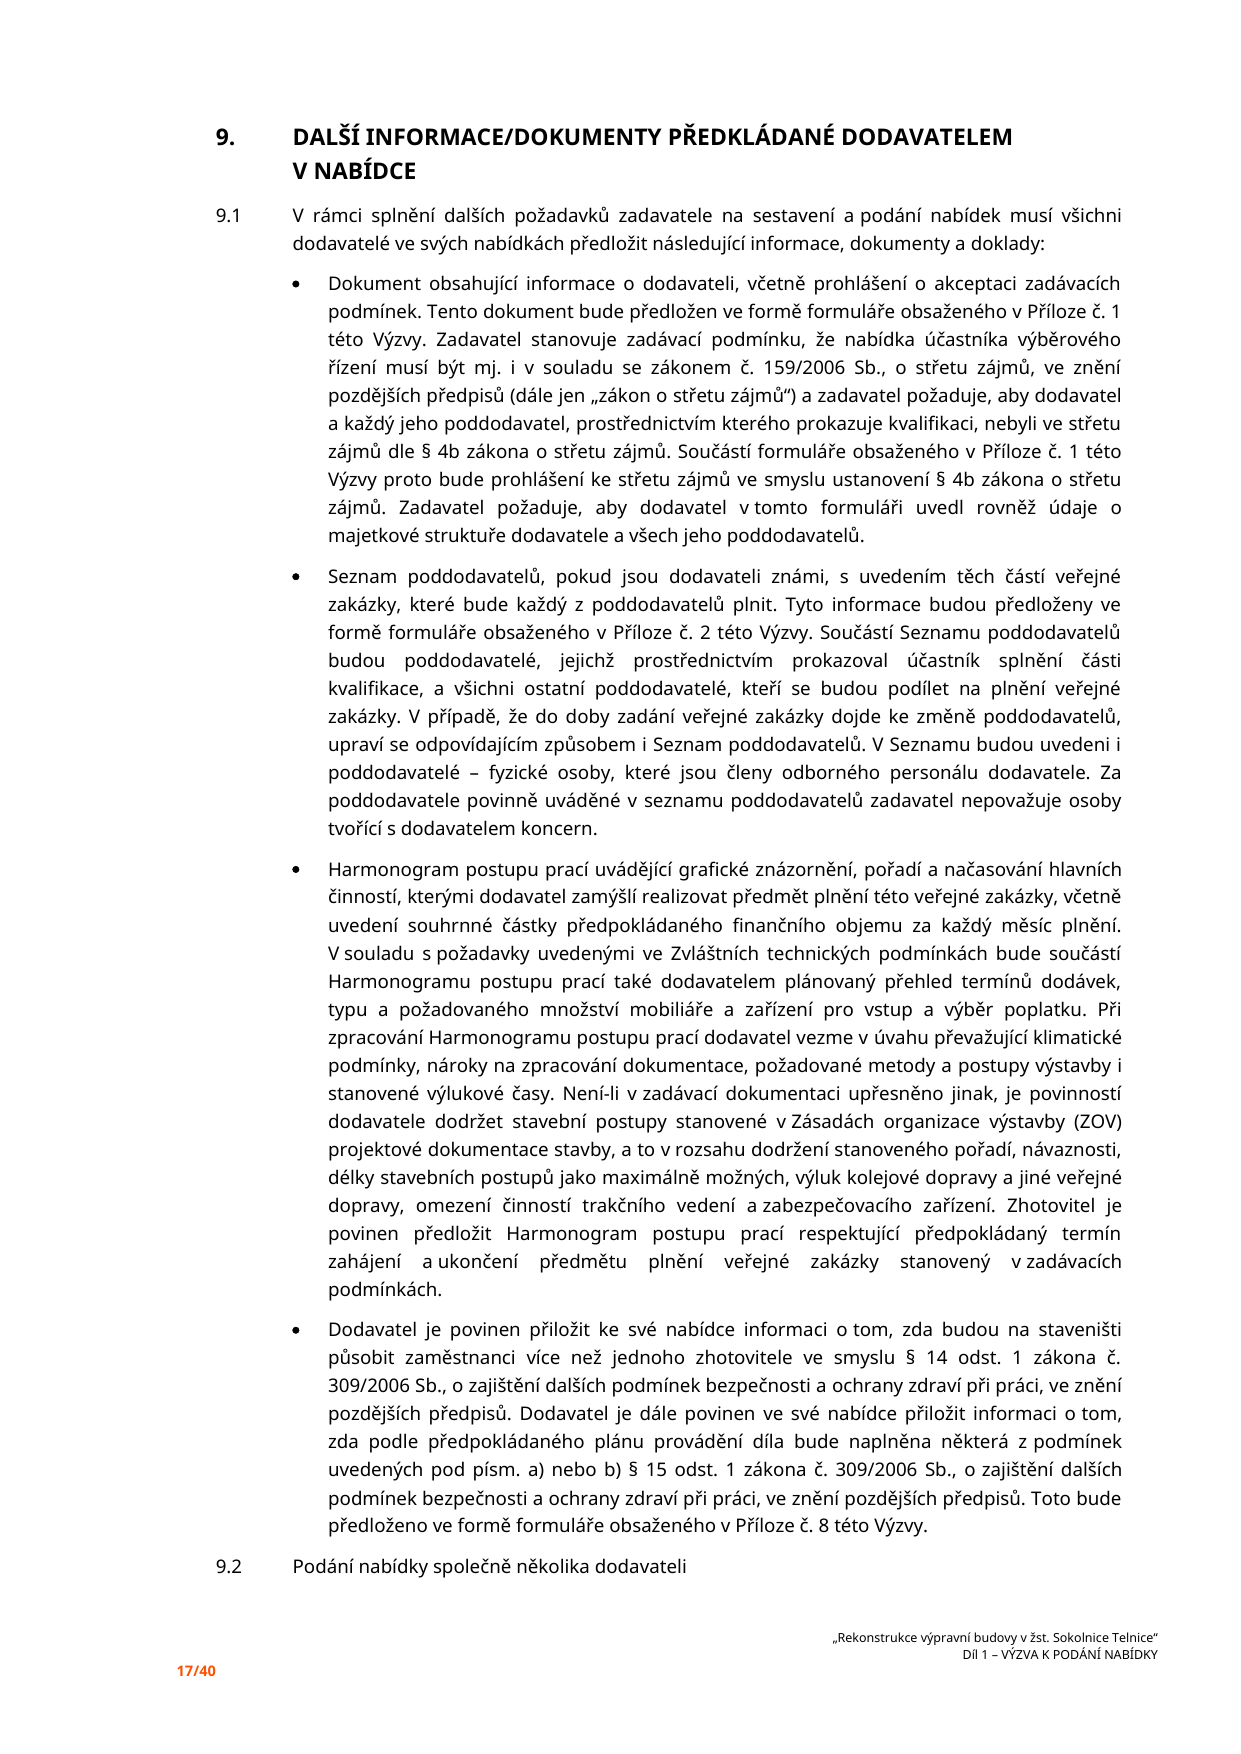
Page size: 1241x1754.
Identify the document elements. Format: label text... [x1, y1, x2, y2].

text Dodavatel je povinen přiložit ke své nabídce informaci o tom, zda budou na staveništi působit zaměstnanci více než jednoho zhotovitele ve smyslu § 14 odst. 1 zákona č. 309/2006 Sb., o zajištění dalších podmínek bezpečnosti a ochrany zdraví při práci, ve znění pozdějších předpisů. Dodavatel je dále povinen ve své nabídce přiložit informaci o tom, zda podle předpokládaného plánu provádění díla bude naplněna některá z podmínek uvedených pod písm. a) nebo b) § 15 odst. 1 zákona č. 309/2006 Sb., o zajištění dalších podmínek bezpečnosti a ochrany zdraví při práci, ve znění pozdějších předpisů. Toto bude předloženo ve formě formuláře obsaženého v Příloze č. 8 této Výzvy. [292, 1317, 1122, 1538]
text DALŠÍ INFORMACE/DOKUMENTY PŘEDKLÁDANÉ DODAVATELEM V NABÍDCE [216, 121, 1122, 186]
text Harmonogram postupu prací uvádějící grafické znázornění, pořadí a načasování hlavních činností, kterými dodavatel zamýšlí realizovat předmět plnění této veřejné zakázky, včetně uvedení souhrnné částky předpokládaného finančního objemu za každý měsíc plnění. V souladu s požadavky uvedenými ve Zvláštních technických podmínkách bude součástí Harmonogramu postupu prací také dodavatelem plánovaný přehled termínů dodávek, typu a požadovaného množství mobiliáře a zařízení pro vstup a výběr poplatku. Při zpracování Harmonogramu postupu prací dodavatel vezme v úvahu převažující klimatické podmínky, nároky na zpracování dokumentace, požadované metody a postupy výstavby i stanovené výlukové časy. Není-li v zadávací dokumentaci upřesněno jinak, je povinností dodavatele dodržet stavební postupy stanovené v Zásadách organizace výstavby (ZOV) projektové dokumentace stavby, a to v rozsahu dodržení stanoveného pořadí, návaznosti, délky stavebních postupů jako maximálně možných, výluk kolejové dopravy a jiné veřejné dopravy, omezení činností trakčního vedení a zabezpečovacího zařízení. Zhotovitel je povinen předložit Harmonogram postupu prací respektující předpokládaný termín zahájení a ukončení předmětu plnění veřejné zakázky stanovený v zadávacích podmínkách. [292, 856, 1122, 1302]
text Dokument obsahující informace o dodavateli, včetně prohlášení o akceptaci zadávacích podmínek. Tento dokument bude předložen ve formě formuláře obsaženého v Příloze č. 1 této Výzvy. Zadavatel stanovuje zadávací podmínku, že nabídka účastníka výběrového řízení musí být mj. i v souladu se zákonem č. 159/2006 Sb., o střetu zájmů, ve znění pozdějších předpisů (dále jen „zákon o střetu zájmů“) a zadavatel požaduje, aby dodavatel a každý jeho poddodavatel, prostřednictvím kterého prokazuje kvalifikaci, nebyli ve střetu zájmů dle § 4b zákona o střetu zájmů. Součástí formuláře obsaženého v Příloze č. 1 této Výzvy proto bude prohlášení ke střetu zájmů ve smyslu ustanovení § 4b zákona o střetu zájmů. Zadavatel požaduje, aby dodavatel v tomto formuláři uvedl rovněž údaje o majetkové struktuře dodavatele a všech jeho poddodavatelů. [292, 270, 1122, 548]
text Seznam poddodavatelů, pokud jsou dodavateli známi, s uvedením těch částí veřejné zakázky, které bude každý z poddodavatelů plnit. Tyto informace budou předloženy ve formě formuláře obsaženého v Příloze č. 2 této Výzvy. Součástí Seznamu poddodavatelů budou poddodavatelé, jejichž prostřednictvím prokazoval účastník splnění části kvalifikace, a všichni ostatní poddodavatelé, kteří se budou podílet na plnění veřejné zakázky. V případě, že do doby zadání veřejné zakázky dojde ke změně poddodavatelů, upraví se odpovídajícím způsobem i Seznam poddodavatelů. V Seznamu budou uvedeni i poddodavatelé – fyzické osoby, které jsou členy odborného personálu dodavatele. Za poddodavatele povinně uváděné v seznamu poddodavatelů zadavatel nepovažuje osoby tvořící s dodavatelem koncern. [292, 563, 1122, 841]
text V rámci splnění dalších požadavků zadavatele na sestavení a podání nabídek musí všichni dodavatelé ve svých nabídkách předložit následující informace, dokumenty a doklady: [216, 202, 1122, 255]
text Podání nabídky společně několika dodavateli [216, 1553, 1122, 1579]
